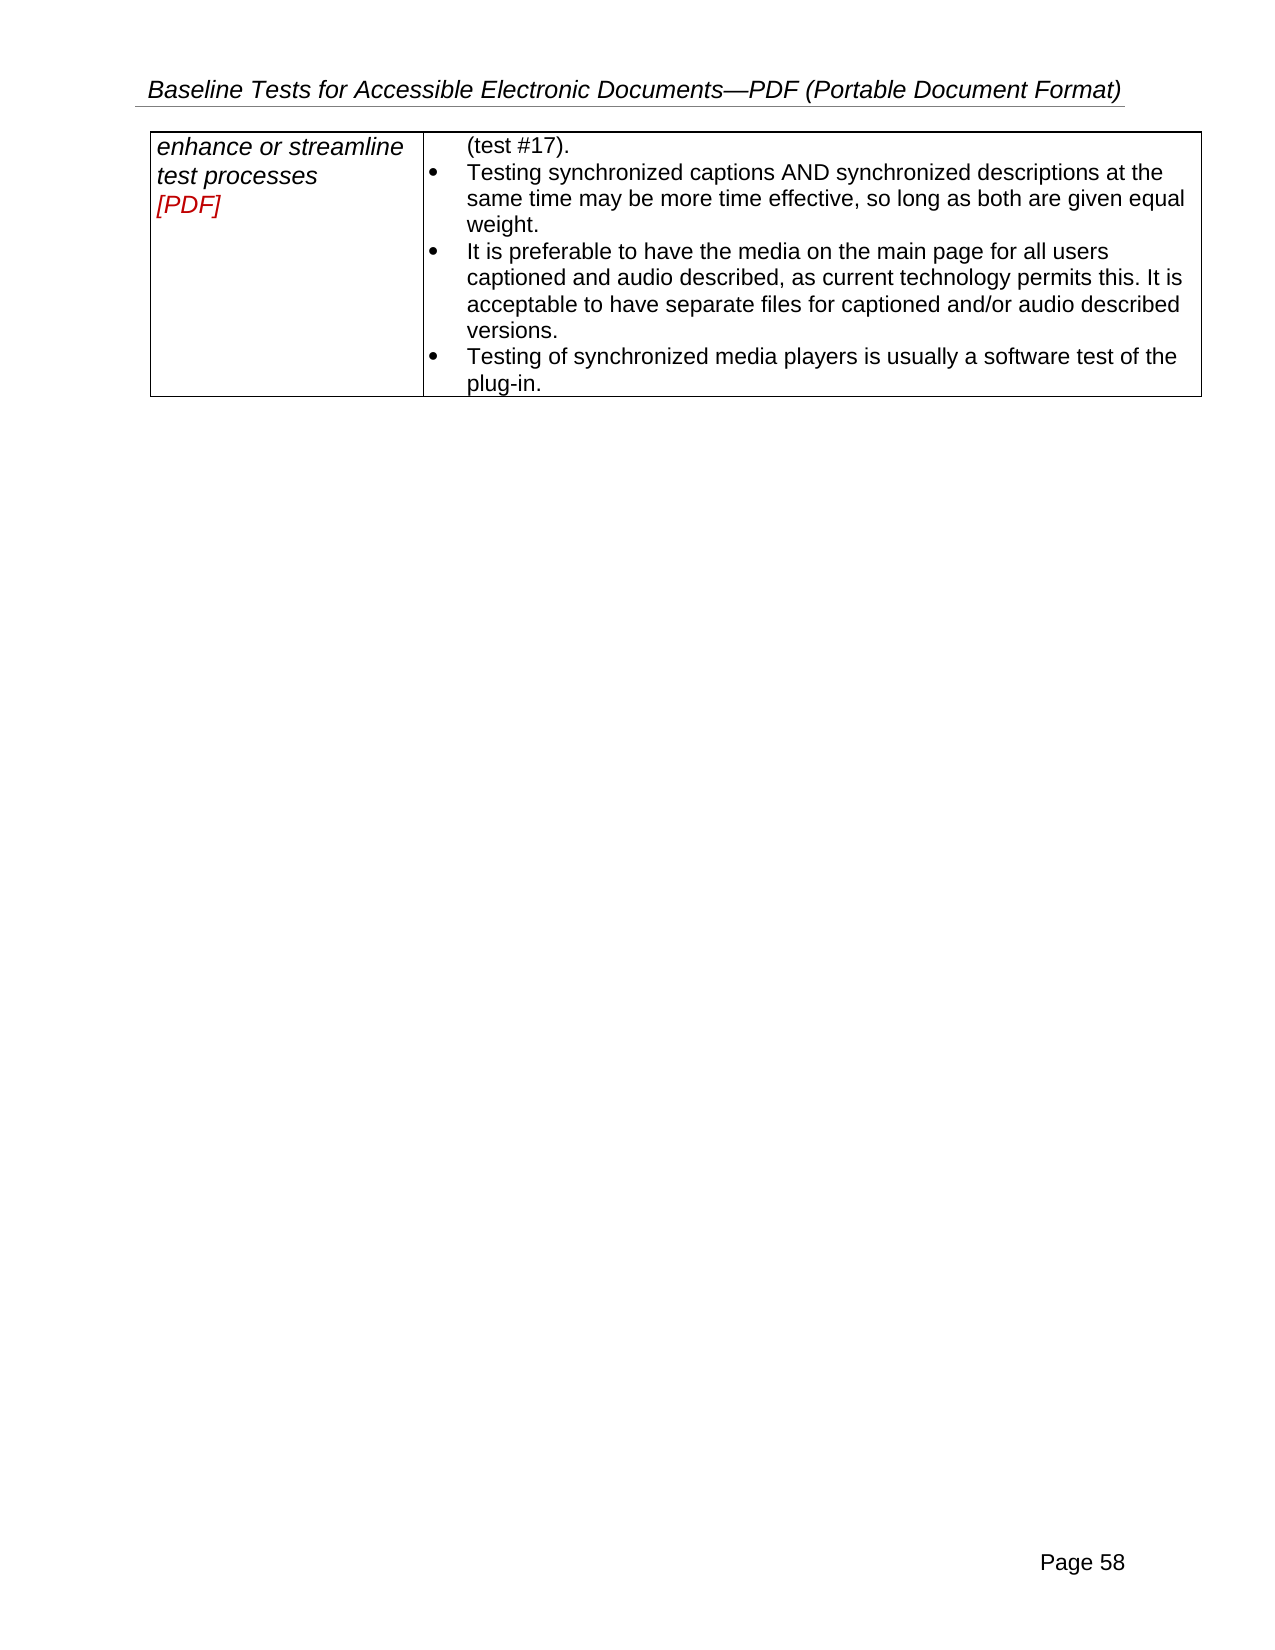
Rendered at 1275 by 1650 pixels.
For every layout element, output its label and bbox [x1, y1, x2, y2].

table_cell [424, 133, 1201, 396]
table_cell [151, 133, 423, 396]
